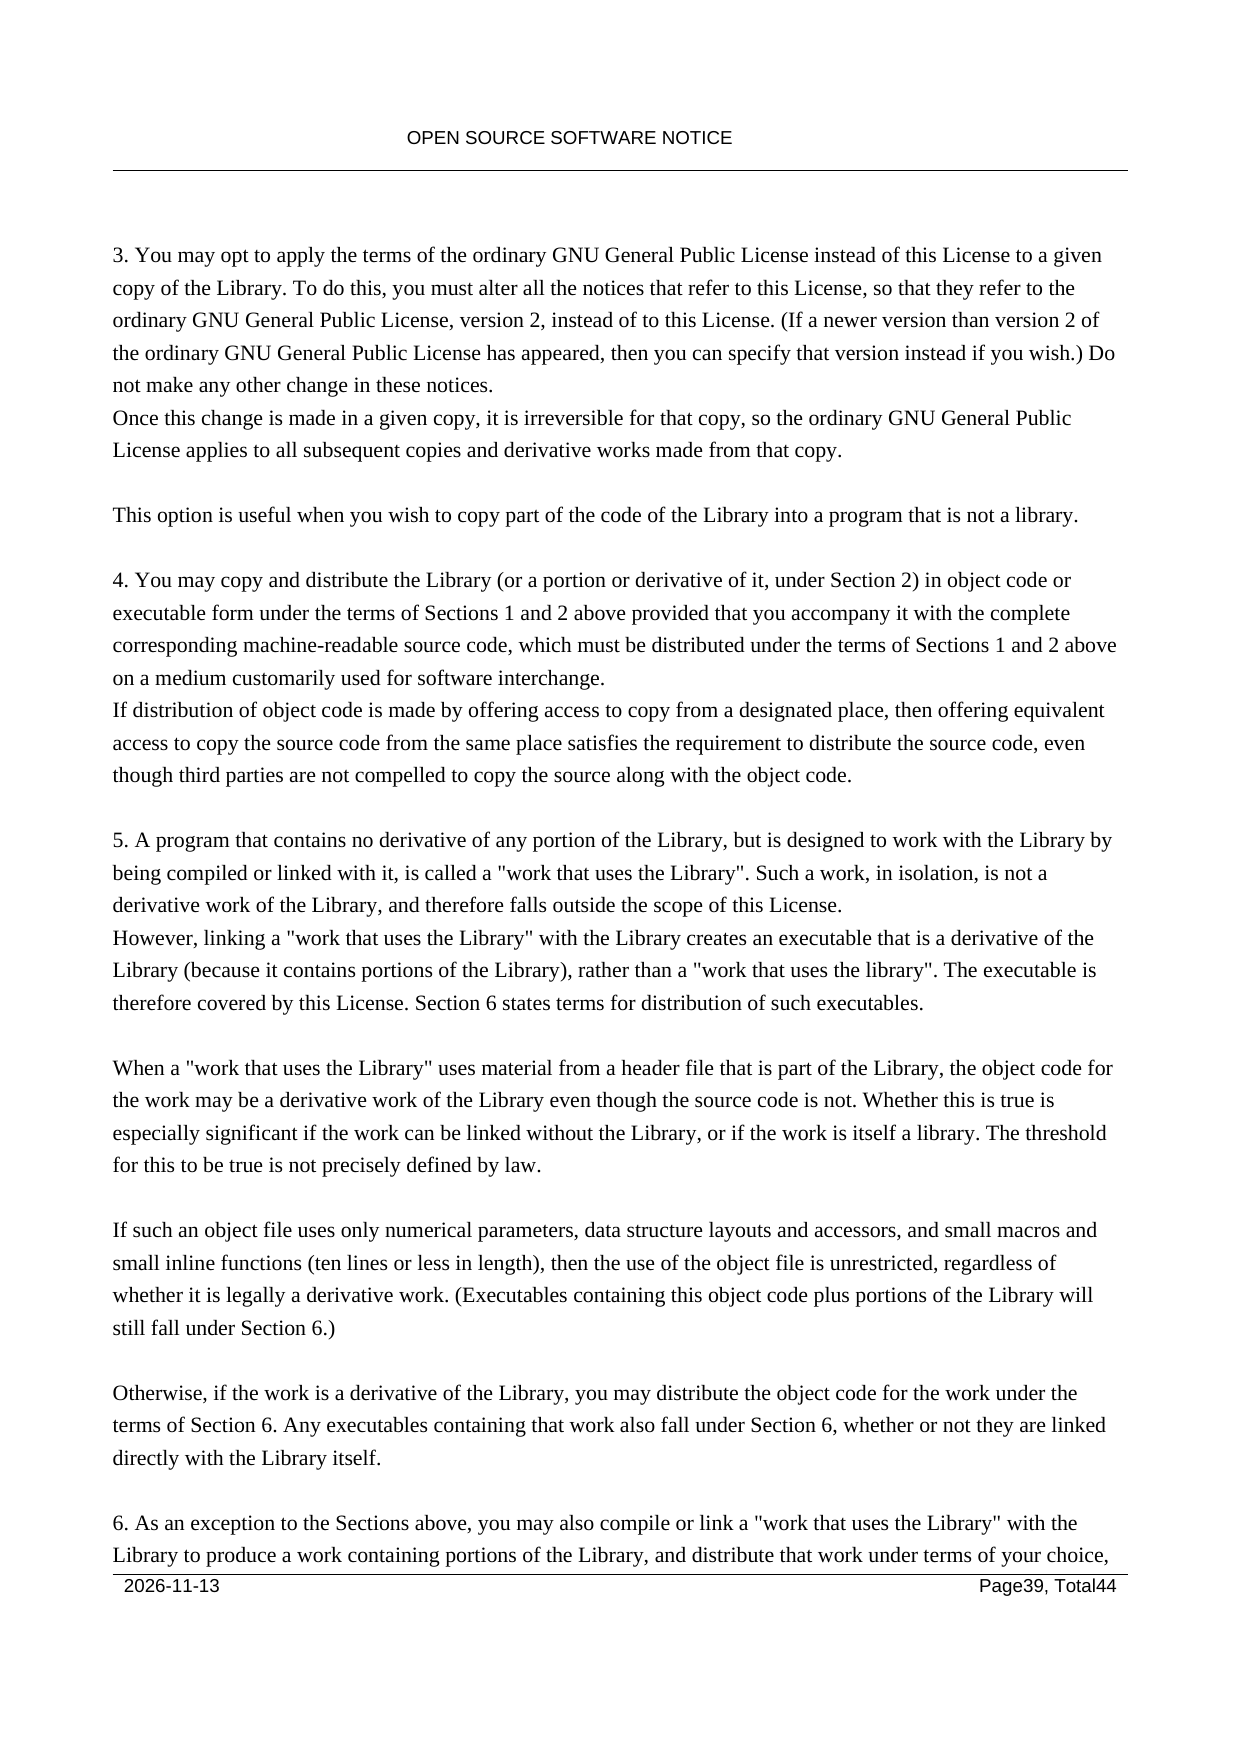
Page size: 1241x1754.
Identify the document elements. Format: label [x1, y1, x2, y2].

text [112, 206, 1128, 1571]
